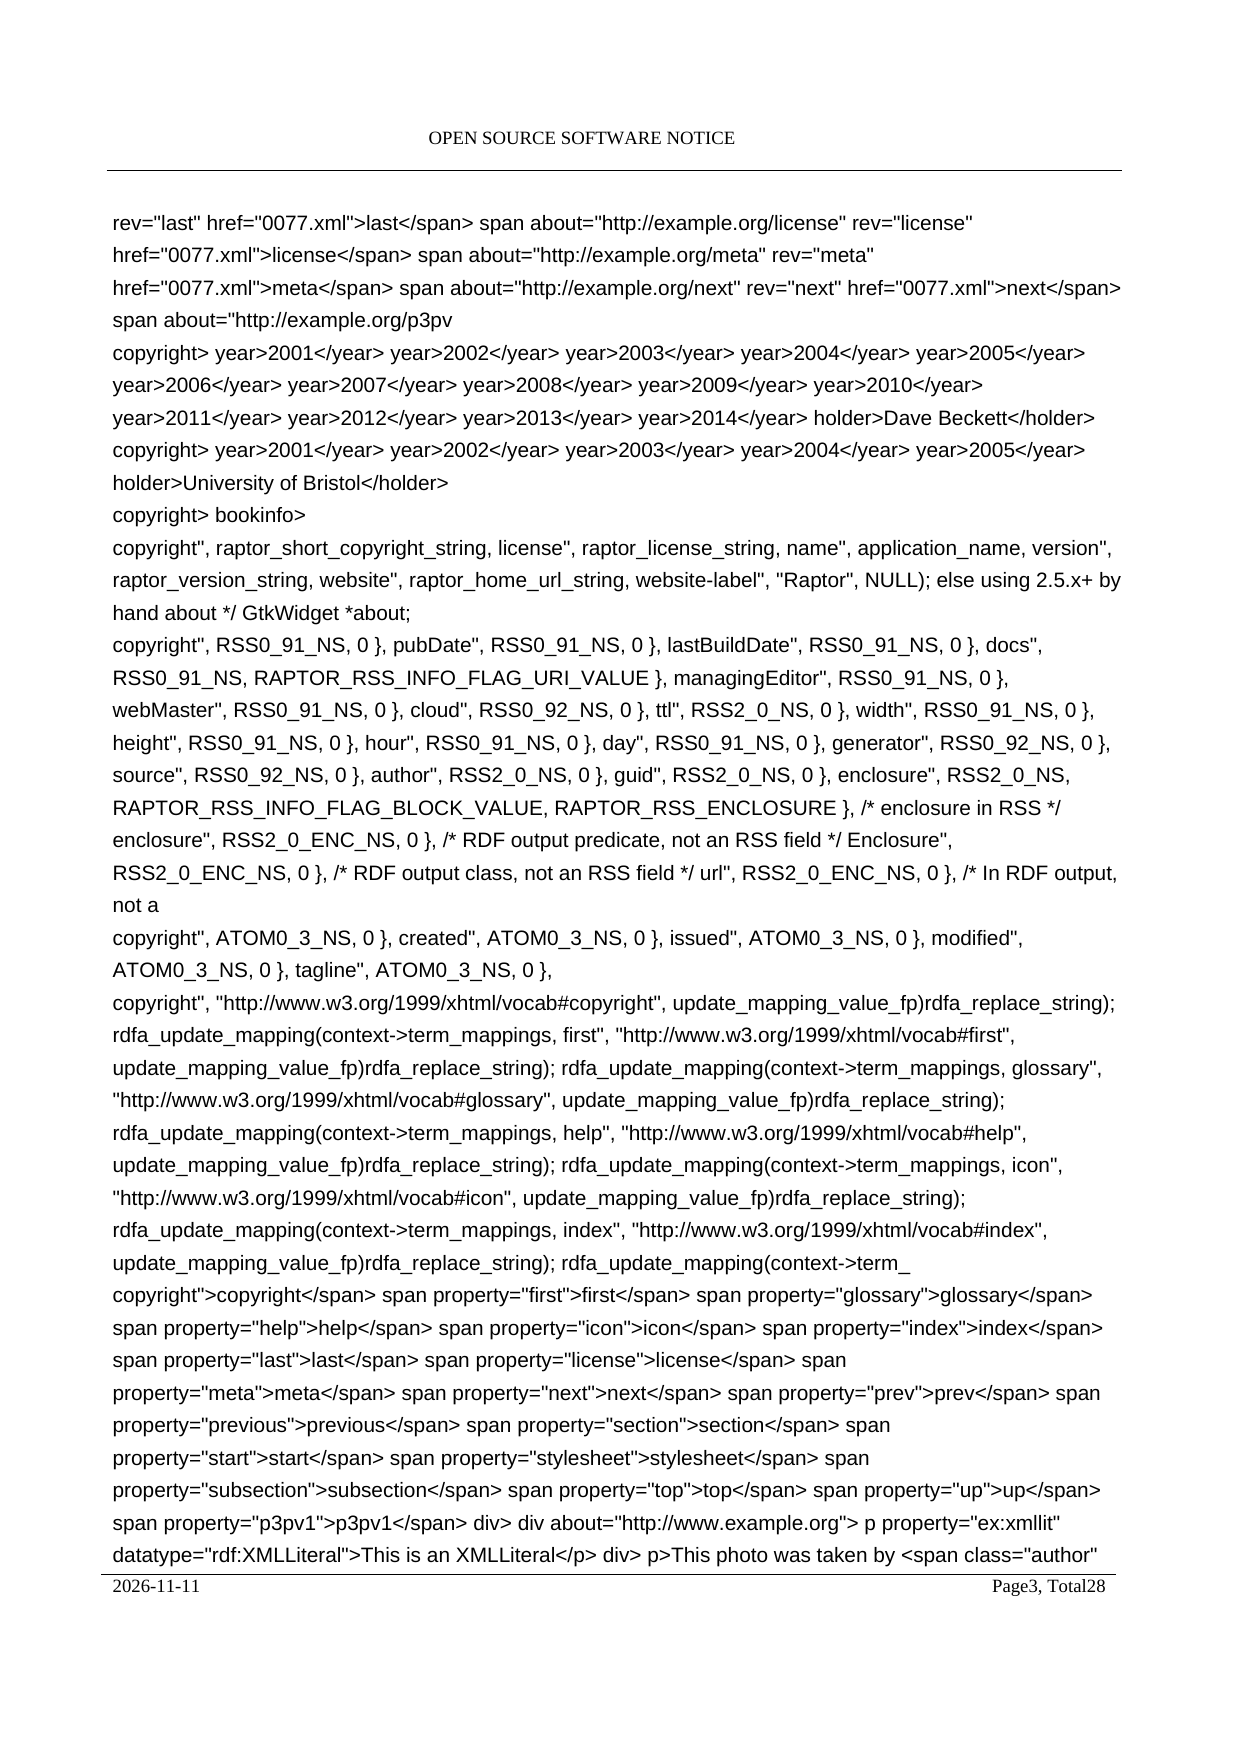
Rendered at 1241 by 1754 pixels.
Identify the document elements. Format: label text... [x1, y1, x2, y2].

text copyright> year>2001</year> year>2002</year> year>2003</year> year>2004</year> year>2005</year> holder>University of Bristol</holder> [112, 434, 1128, 499]
text copyright", ATOM0_3_NS, 0 }, created", ATOM0_3_NS, 0 }, issued", ATOM0_3_NS, 0 }, modified", ATOM0_3_NS, 0 }, tagline", ATOM0_3_NS, 0 }, [112, 921, 1128, 986]
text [112, 206, 1128, 336]
text copyright", raptor_short_copyright_string, license", raptor_license_string, name", application_name, version", raptor_version_string, website", raptor_home_url_string, website-label", "Raptor", NULL); else using 2.5.x+ by hand about */ GtkWidget *about; [112, 531, 1128, 629]
text copyright", RSS0_91_NS, 0 }, pubDate", RSS0_91_NS, 0 }, lastBuildDate", RSS0_91_NS, 0 }, docs", RSS0_91_NS, RAPTOR_RSS_INFO_FLAG_URI_VALUE }, managingEditor", RSS0_91_NS, 0 }, webMaster", RSS0_91_NS, 0 }, cloud", RSS0_92_NS, 0 }, ttl", RSS2_0_NS, 0 }, width", RSS0_91_NS, 0 }, height", RSS0_91_NS, 0 }, hour", RSS0_91_NS, 0 }, day", RSS0_91_NS, 0 }, generator", RSS0_92_NS, 0 }, source", RSS0_92_NS, 0 }, author", RSS2_0_NS, 0 }, guid", RSS2_0_NS, 0 }, enclosure", RSS2_0_NS, RAPTOR_RSS_INFO_FLAG_BLOCK_VALUE, RAPTOR_RSS_ENCLOSURE }, /* enclosure in RSS */ enclosure", RSS2_0_ENC_NS, 0 }, /* RDF output predicate, not an RSS field */ Enclosure", RSS2_0_ENC_NS, 0 }, /* RDF output class, not an RSS field */ url", RSS2_0_ENC_NS, 0 }, /* In RDF output, not a [112, 629, 1128, 921]
text copyright", "http://www.w3.org/1999/xhtml/vocab#copyright", update_mapping_value_fp)rdfa_replace_string); rdfa_update_mapping(context->term_mappings, first", "http://www.w3.org/1999/xhtml/vocab#first", update_mapping_value_fp)rdfa_replace_string); rdfa_update_mapping(context->term_mappings, glossary", "http://www.w3.org/1999/xhtml/vocab#glossary", update_mapping_value_fp)rdfa_replace_string); rdfa_update_mapping(context->term_mappings, help", "http://www.w3.org/1999/xhtml/vocab#help", update_mapping_value_fp)rdfa_replace_string); rdfa_update_mapping(context->term_mappings, icon", "http://www.w3.org/1999/xhtml/vocab#icon", update_mapping_value_fp)rdfa_replace_string); rdfa_update_mapping(context->term_mappings, index", "http://www.w3.org/1999/xhtml/vocab#index", update_mapping_value_fp)rdfa_replace_string); rdfa_update_mapping(context->term_ [112, 986, 1128, 1279]
text copyright> bookinfo> [112, 499, 1128, 531]
text copyright> year>2001</year> year>2002</year> year>2003</year> year>2004</year> year>2005</year> year>2006</year> year>2007</year> year>2008</year> year>2009</year> year>2010</year> year>2011</year> year>2012</year> year>2013</year> year>2014</year> holder>Dave Beckett</holder> [112, 336, 1128, 434]
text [112, 1279, 1128, 1571]
